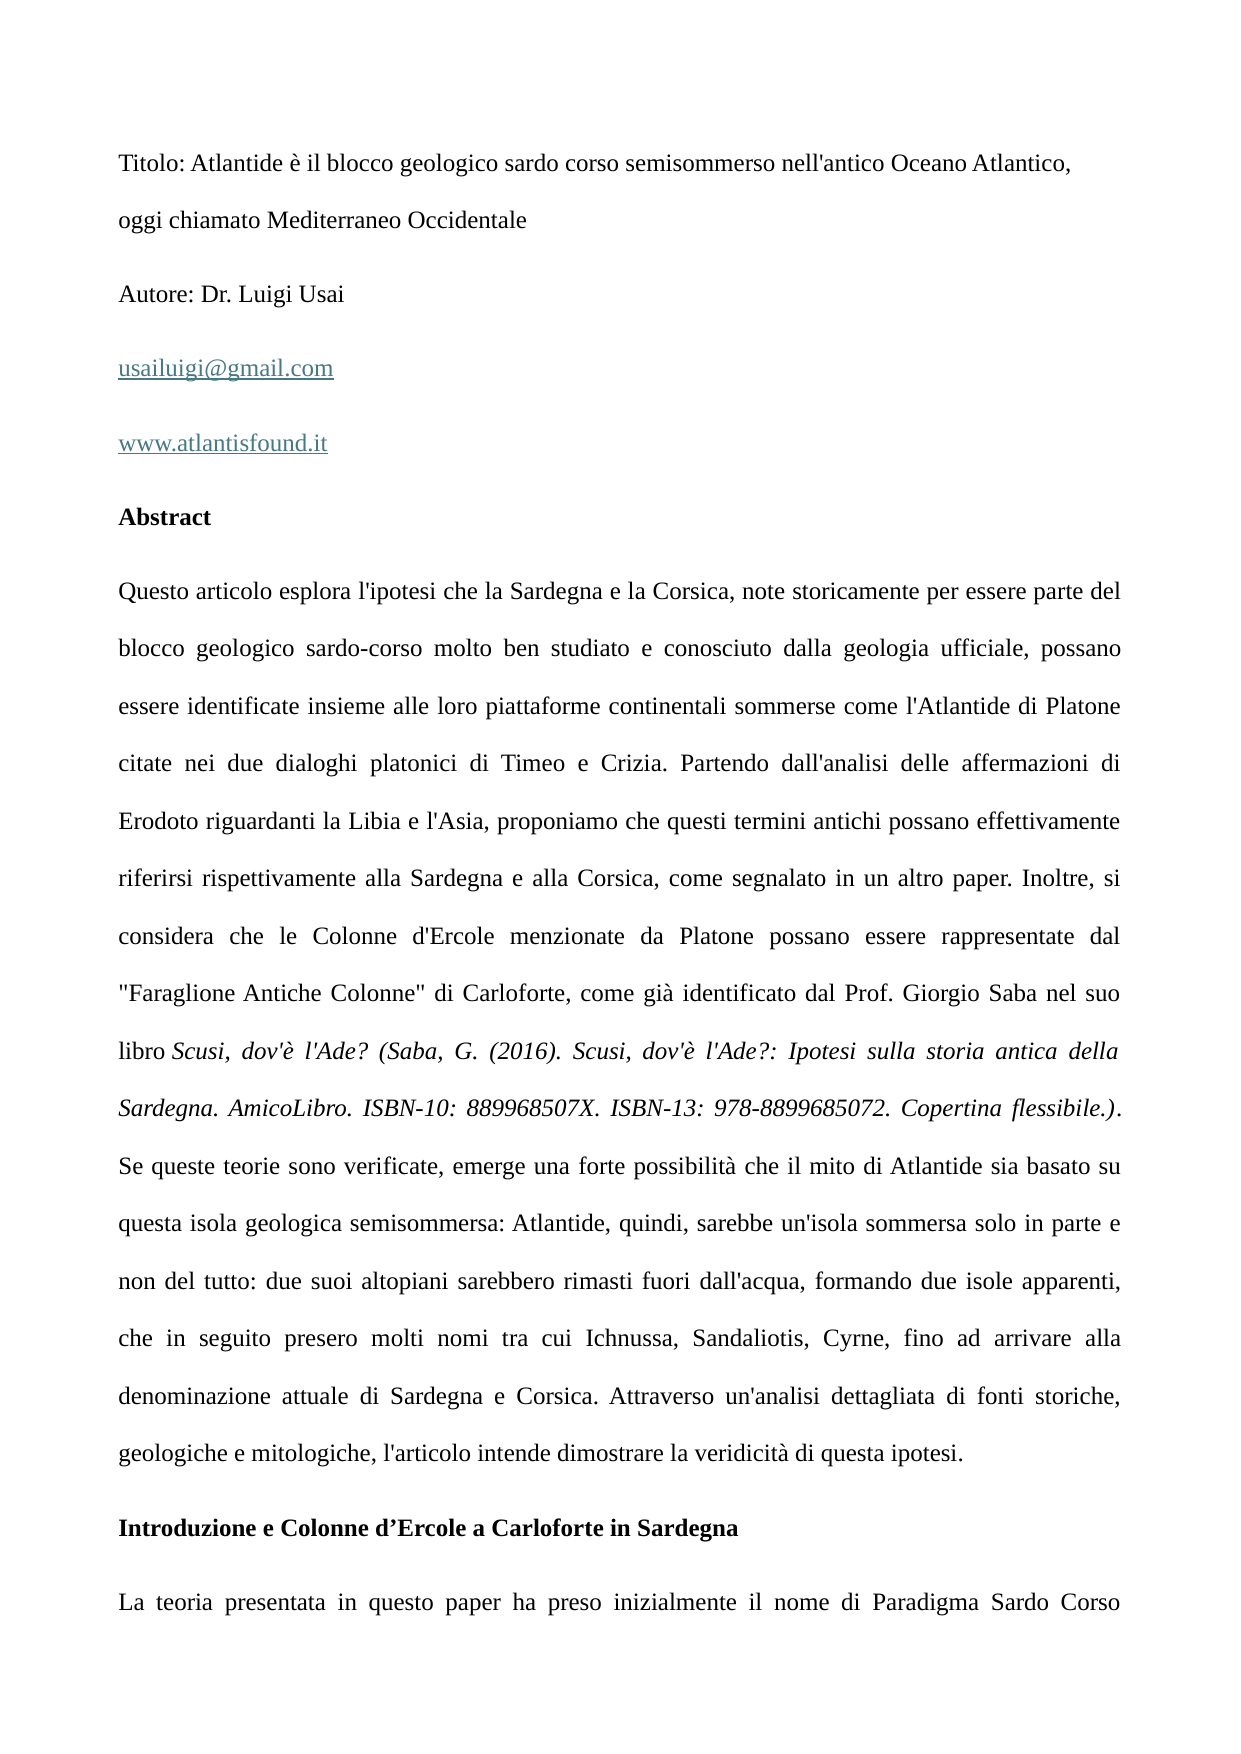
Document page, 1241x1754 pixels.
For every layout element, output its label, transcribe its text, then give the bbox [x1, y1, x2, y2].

text usailuigi@gmail.com [118, 353, 1122, 382]
text Questo articolo esplora l'ipotesi che la Sardegna e la Corsica, note storicamente per essere parte del blocco geologico sardo-corso molto ben studiato e conosciuto dalla geologia ufficiale, possano essere identificate insieme alle loro piattaforme continentali sommerse come l'Atlantide di Platone citate nei due dialoghi platonici di Timeo e Crizia. Partendo dall'analisi delle affermazioni di Erodoto riguardanti la Libia e l'Asia, proponiamo che questi termini antichi possano effettivamente riferirsi rispettivamente alla Sardegna e alla Corsica, come segnalato in un altro paper. Inoltre, si considera che le Colonne d'Ercole menzionate da Platone possano essere rappresentate dal "Faraglione Antiche Colonne" di Carloforte, come già identificato dal Prof. Giorgio Saba nel suo libro Scusi, dov'è l'Ade? (Saba, G. (2016). Scusi, dov'è l'Ade?: Ipotesi sulla storia antica della Sardegna. AmicoLibro. ISBN-10: 889968507X. ISBN-13: 978-8899685072. Copertina flessibile.). Se queste teorie sono verificate, emerge una forte possibilità che il mito di Atlantide sia basato su questa isola geologica semisommersa: Atlantide, quindi, sarebbe un'isola sommersa solo in parte e non del tutto: due suoi altopiani sarebbero rimasti fuori dall'acqua, formando due isole apparenti, che in seguito presero molti nomi tra cui Ichnussa, Sandaliotis, Cyrne, fino ad arrivare alla denominazione attuale di Sardegna e Corsica. Attraverso un'analisi dettagliata di fonti storiche, geologiche e mitologiche, l'articolo intende dimostrare la veridicità di questa ipotesi. [118, 576, 1122, 1467]
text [118, 1587, 1122, 1616]
text Autore: Dr. Luigi Usai [118, 279, 1122, 308]
text www.atlantisfound.it [118, 428, 1122, 456]
text Abstract [118, 502, 1122, 531]
text Titolo: Atlantide è il blocco geologico sardo corso semisommerso nell'antico Oceano Atlantico, oggi chiamato Mediterraneo Occidentale [118, 148, 1122, 234]
text Introduzione e Colonne d’Ercole a Carloforte in Sardegna [118, 1513, 1122, 1541]
